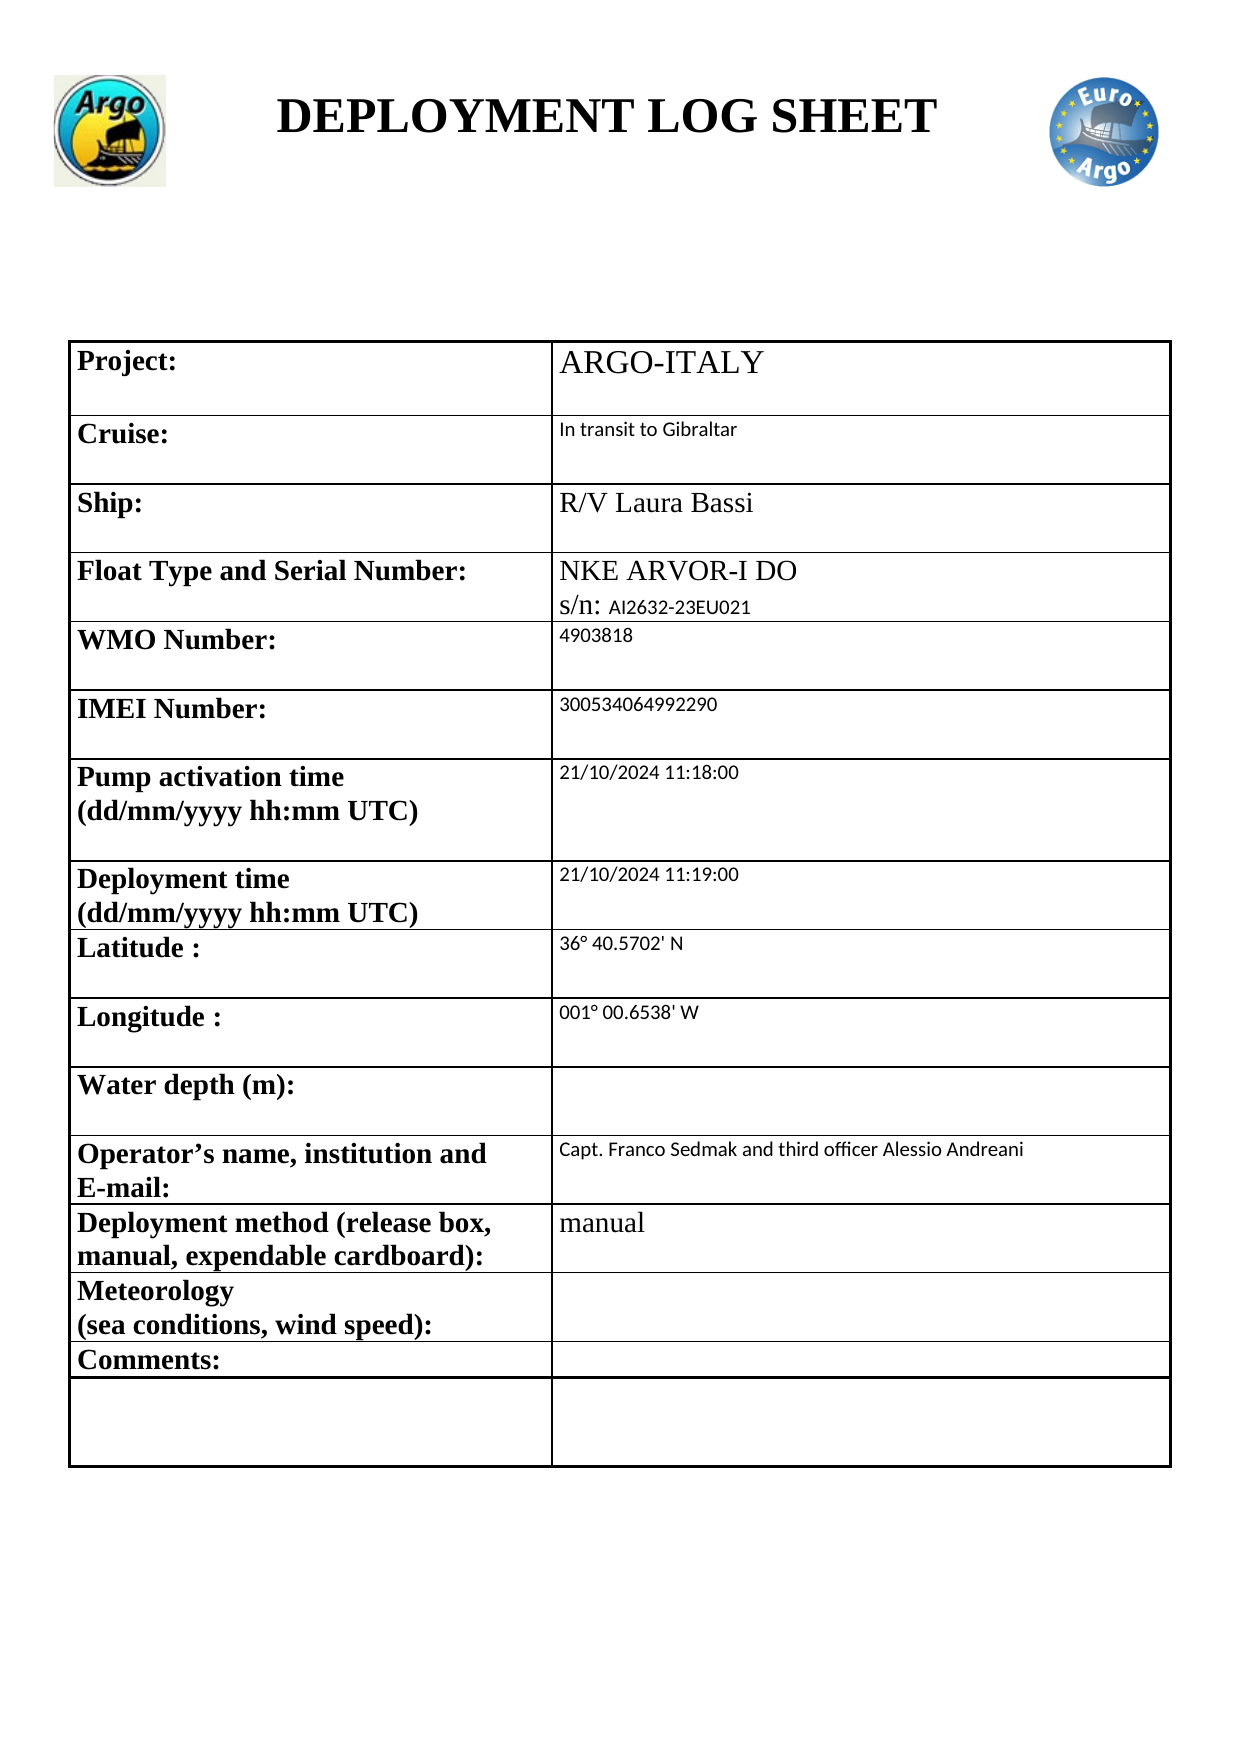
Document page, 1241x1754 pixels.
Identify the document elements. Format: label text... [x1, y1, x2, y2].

table_cell Ship: [71, 485, 551, 552]
table_cell 300534064992290 [553, 691, 1169, 758]
table_cell Comments: [71, 1342, 551, 1376]
table_cell Capt. Franco Sedmak and third officer Alessio Andreani [553, 1136, 1169, 1203]
table_cell IMEI Number: [71, 691, 551, 758]
table_cell 4903818 [553, 622, 1169, 689]
table_cell Longitude : [71, 999, 551, 1066]
table_cell 001° 00.6538' W [553, 999, 1169, 1066]
picture [1047, 75, 1160, 187]
table_header ARGO-ITALY [553, 343, 1169, 414]
picture [53, 75, 167, 187]
table_cell Meteorology (sea conditions, wind speed): [71, 1273, 551, 1341]
table_header Project: [71, 343, 551, 414]
table_cell Cruise: [71, 416, 551, 483]
table_cell R/V Laura Bassi [553, 485, 1169, 552]
table_cell Deployment method (release box, manual, expendable cardboard): [71, 1205, 551, 1272]
table_cell NKE ARVOR-I DO s/n: AI2632-23EU021 [553, 553, 1169, 621]
table_cell [553, 1379, 1169, 1465]
table_cell [553, 1068, 1169, 1134]
table_cell Latitude : [71, 930, 551, 997]
table_cell In transit to Gibraltar [553, 416, 1169, 483]
table_cell WMO Number: [71, 622, 551, 689]
text DEPLOYMENT LOG SHEET [167, 85, 1047, 143]
table_cell Deployment time (dd/mm/yyyy hh:mm UTC) [71, 862, 551, 929]
table_cell 36° 40.5702' N [553, 930, 1169, 997]
table_cell manual [553, 1205, 1169, 1272]
table_cell Float Type and Serial Number: [71, 553, 551, 621]
table_cell [553, 1273, 1169, 1341]
table_cell Water depth (m): [71, 1068, 551, 1134]
table_cell [553, 1342, 1169, 1376]
table_cell Operator’s name, institution and E-mail: [71, 1136, 551, 1203]
table_cell 21/10/2024 11:18:00 [553, 760, 1169, 860]
table_cell Pump activation time (dd/mm/yyyy hh:mm UTC) [71, 760, 551, 860]
table_cell 21/10/2024 11:19:00 [553, 862, 1169, 929]
table_cell [71, 1379, 551, 1465]
